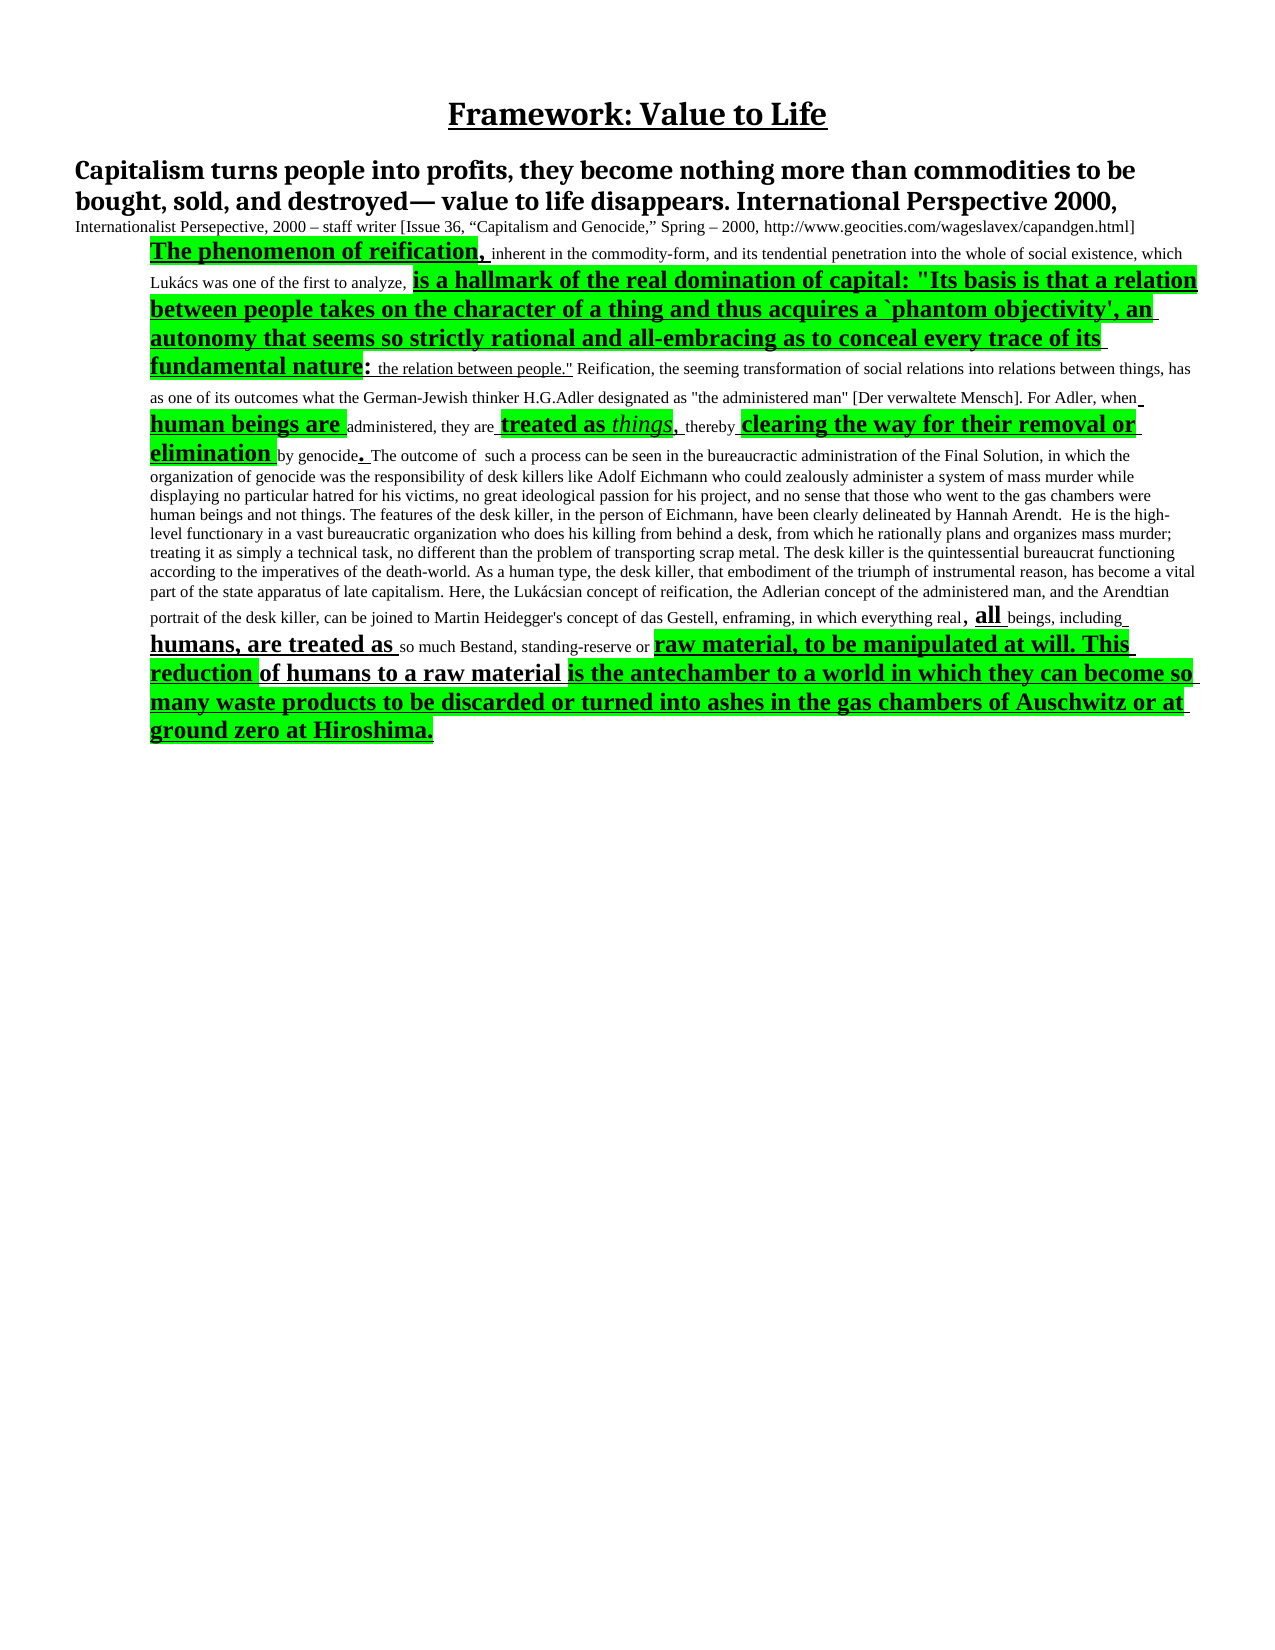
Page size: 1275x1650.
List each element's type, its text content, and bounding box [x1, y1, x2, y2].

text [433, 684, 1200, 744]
subtitle Framework: Value to Life [75, 96, 1200, 134]
subtitle Capitalism turns people into profits, they become nothing more than commodities to be bought, sold, and destroyed— value to life disappears. International Perspective 2000, [75, 155, 1200, 217]
text The phenomenon of reification, inherent in the commodity-form, and its tendential penetration into the whole of social existence, which Lukács was one of the first to analyze, is a hallmark of the real domination of capital: "Its basis is that a relation between people takes on the character of a thing and thus acquires a `phantom objectivity', an autonomy that seems so strictly rational and all-embracing as to conceal every trace of its fundamental nature: the relation between people." Reification, the seeming transformation of social relations into relations between things, has as one of its outcomes what the German-Jewish thinker H.G.Adler designated as "the administered man" [Der verwaltete Mensch]. For Adler, when human beings are administered, they are treated as things, thereby clearing the way for their removal or elimination by genocide. The outcome of such a process can be seen in the bureaucractic administration of the Final Solution, in which the organization of genocide was the responsibility of desk killers like Adolf Eichmann who could zealously administer a system of mass murder while displaying no particular hatred for his victims, no great ideological passion for his project, and no sense that those who went to the gas chambers were human beings and not things. The features of the desk killer, in the person of Eichmann, have been clearly delineated by Hannah Arendt. He is the high-level functionary in a vast bureaucratic organization who does his killing from behind a desk, from which he rationally plans and organizes mass murder; treating it as simply a technical task, no different than the problem of transporting scrap metal. The desk killer is the quintessential bureaucrat functioning according to the imperatives of the death-world. As a human type, the desk killer, that embodiment of the triumph of instrumental reason, has become a vital part of the state apparatus of late capitalism. Here, the Lukácsian concept of reification, the Adlerian concept of the administered man, and the Arendtian portrait of the desk killer, can be joined to Martin Heidegger's concept of das Gestell, enframing, in which everything real, all beings, including humans, are treated as so much Bestand, standing-reserve or raw material, to be manipulated at will. This reduction of humans to a raw material is the antechamber to a world in which they can become so many waste products to be discarded or turned into ashes in the gas chambers of Auschwitz or at ground zero at Hiroshima. [150, 236, 1200, 683]
text Internationalist Persepective, 2000 – staff writer [Issue 36, “Capitalism and Genocide,” Spring – 2000, http://www.geocities.com/wageslavex/capandgen.html] [75, 217, 1200, 236]
